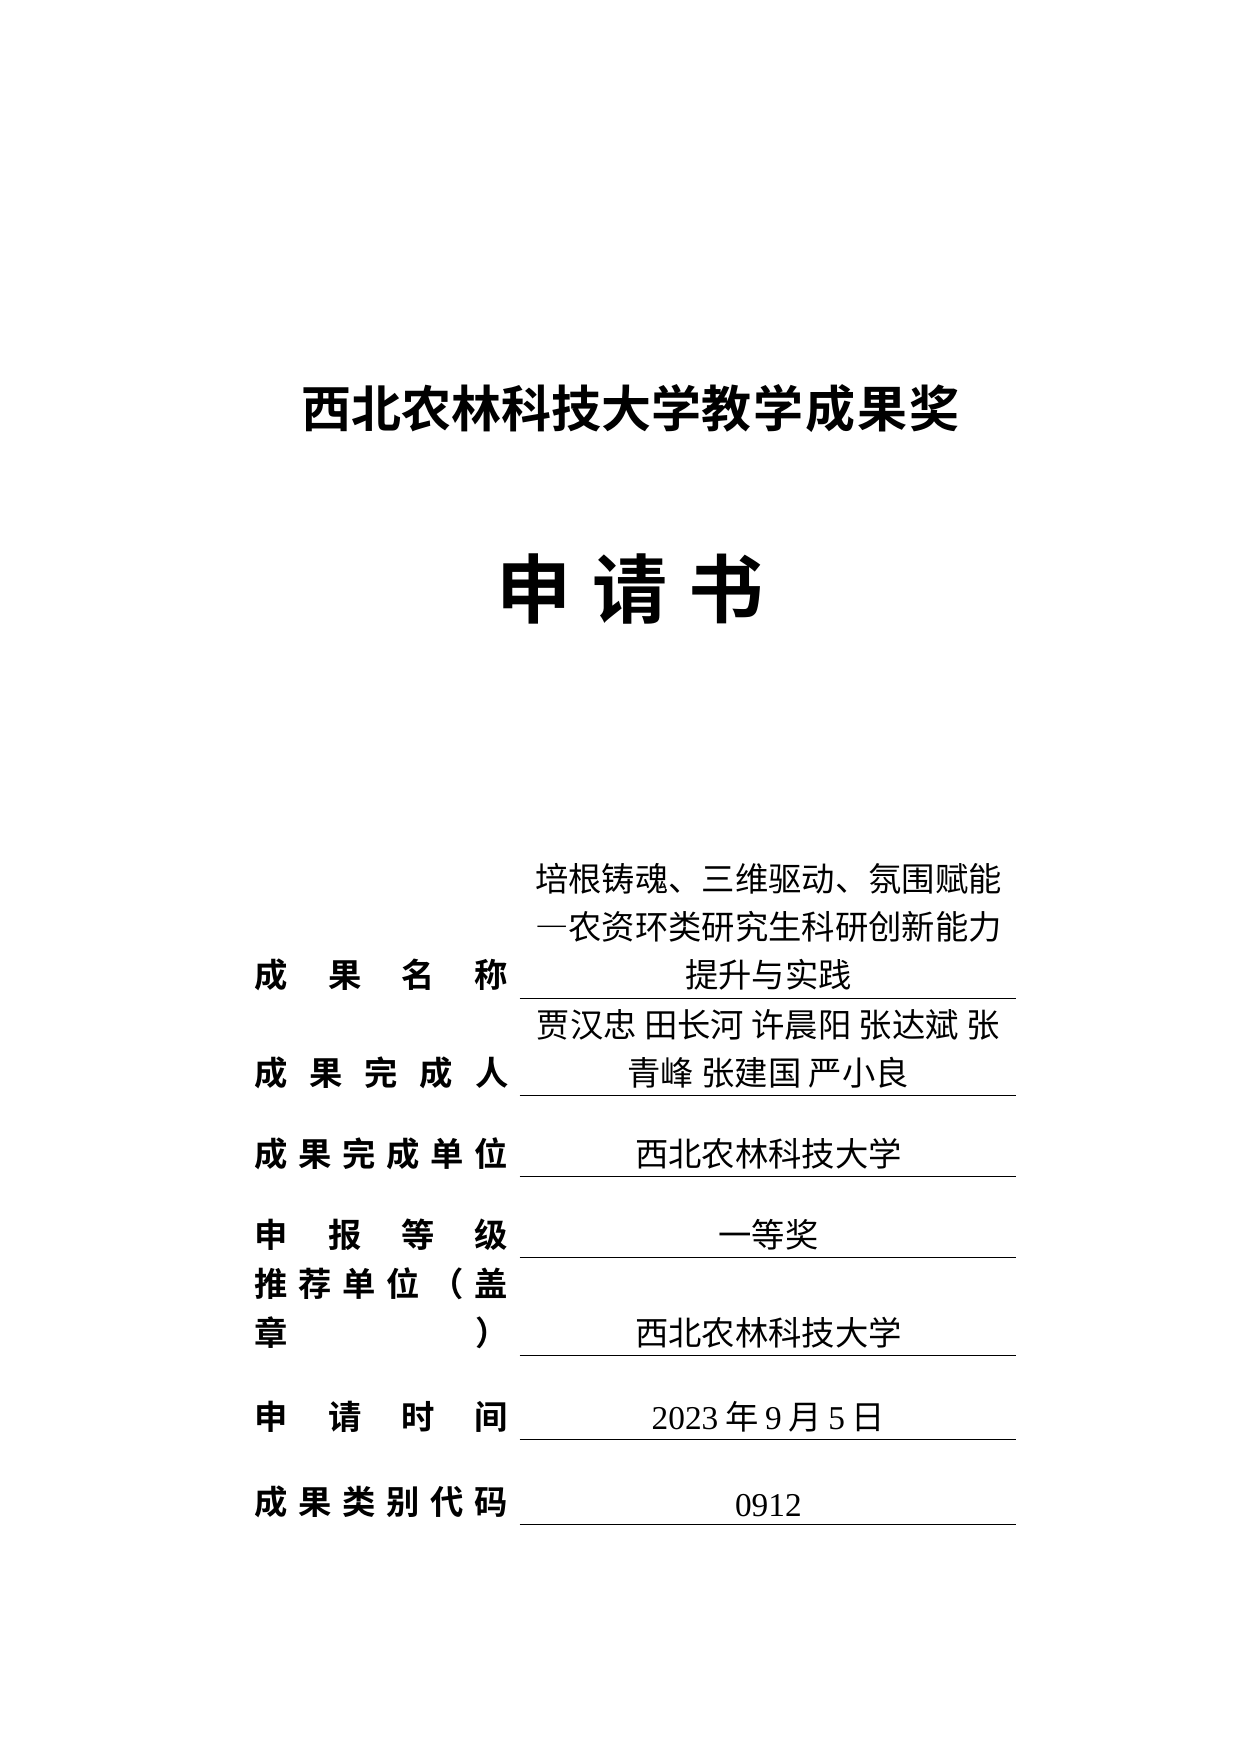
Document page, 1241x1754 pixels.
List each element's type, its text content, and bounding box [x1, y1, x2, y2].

table_cell 成果类别代码 [243, 1439, 519, 1524]
table_cell 申请时间 [243, 1355, 519, 1439]
table_cell 西北农林科技大学 [520, 1258, 1016, 1354]
table_cell 申报等级 [243, 1176, 519, 1257]
table_cell 成果完成人 [243, 998, 519, 1095]
table_cell 一等奖 [520, 1177, 1016, 1257]
table_cell 贾汉忠 田长河 许晨阳 张达斌 张青峰 张建国 严小良 [520, 999, 1016, 1095]
text 西北农林科技大学教学成果奖 [171, 357, 1089, 454]
table_cell 2023年9月5日 [520, 1356, 1016, 1439]
table_cell 推荐单位（盖章） [243, 1257, 519, 1354]
table_cell 0912 [520, 1440, 1016, 1524]
table_cell 西北农林科技大学 [520, 1096, 1016, 1176]
table_cell 成果完成单位 [243, 1095, 519, 1176]
table_header 培根铸魂、三维驱动、氛围赋能—农资环类研究生科研创新能力提升与实践 [520, 853, 1016, 997]
text 申 请 书 [171, 519, 1089, 649]
table_header 成果名称 [243, 853, 519, 997]
